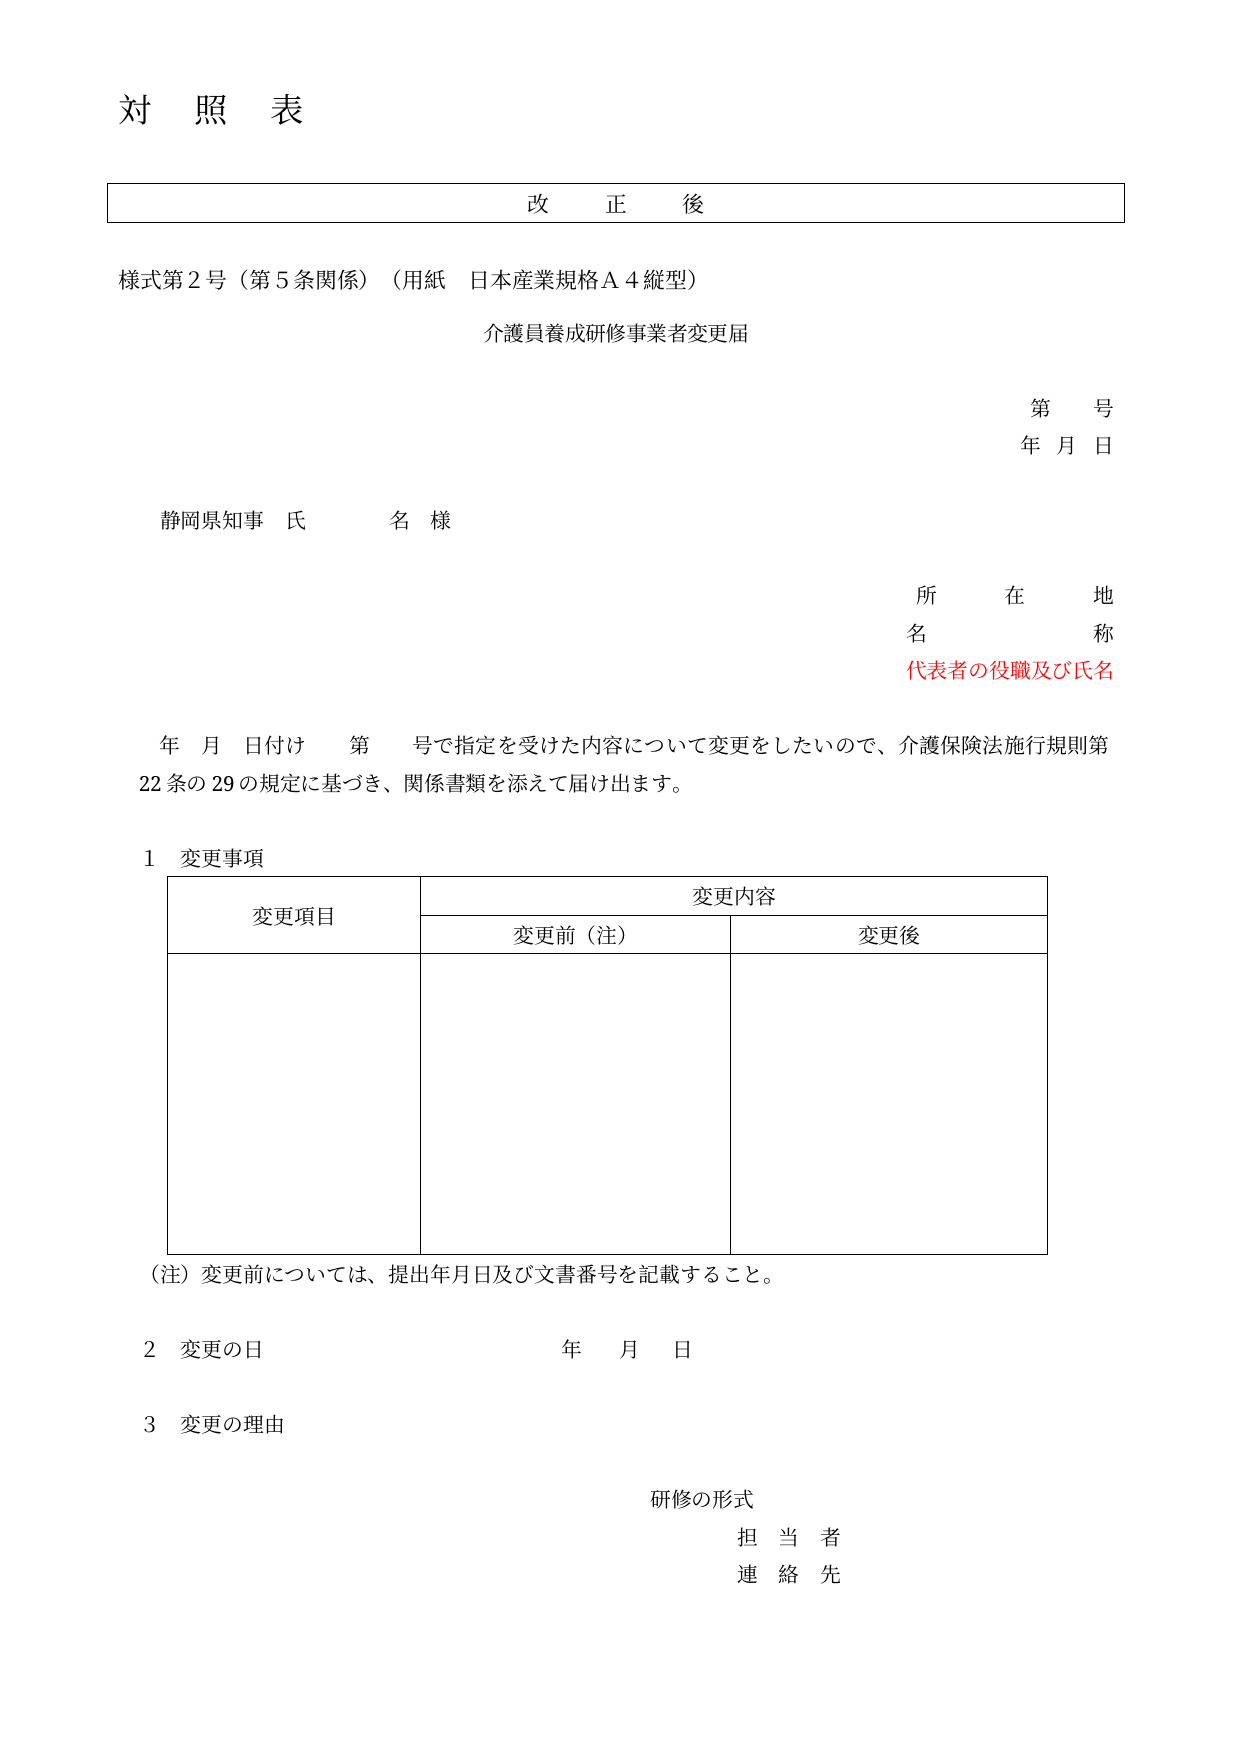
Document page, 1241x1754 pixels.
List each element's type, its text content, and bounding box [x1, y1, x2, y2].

table_cell 様式第２号（第５条関係）（用紙 日本産業規格Ａ４縦型） 介護員養成研修事業者変更届 第 号 年 月 日 静岡県知事 氏 名 様 所 在 地 名 称 代表者の役職及び氏名 年 月 日付け 第 号で指定を受けた内容について変更をしたいので、介護保険法施行規則第22条の29の規定に基づき、関係書類を添えて届け出ます。 １ 変更事項 （注）変更前については、提出年月日及び文書番号を記載すること。 ２ 変更の日 年 月 日 ３ 変更の理由 研修の形式 担 当 者 連 絡 先 [108, 223, 1124, 1671]
table_header 改 正 後 [108, 184, 1124, 222]
text 対 照 表 [118, 71, 1122, 146]
